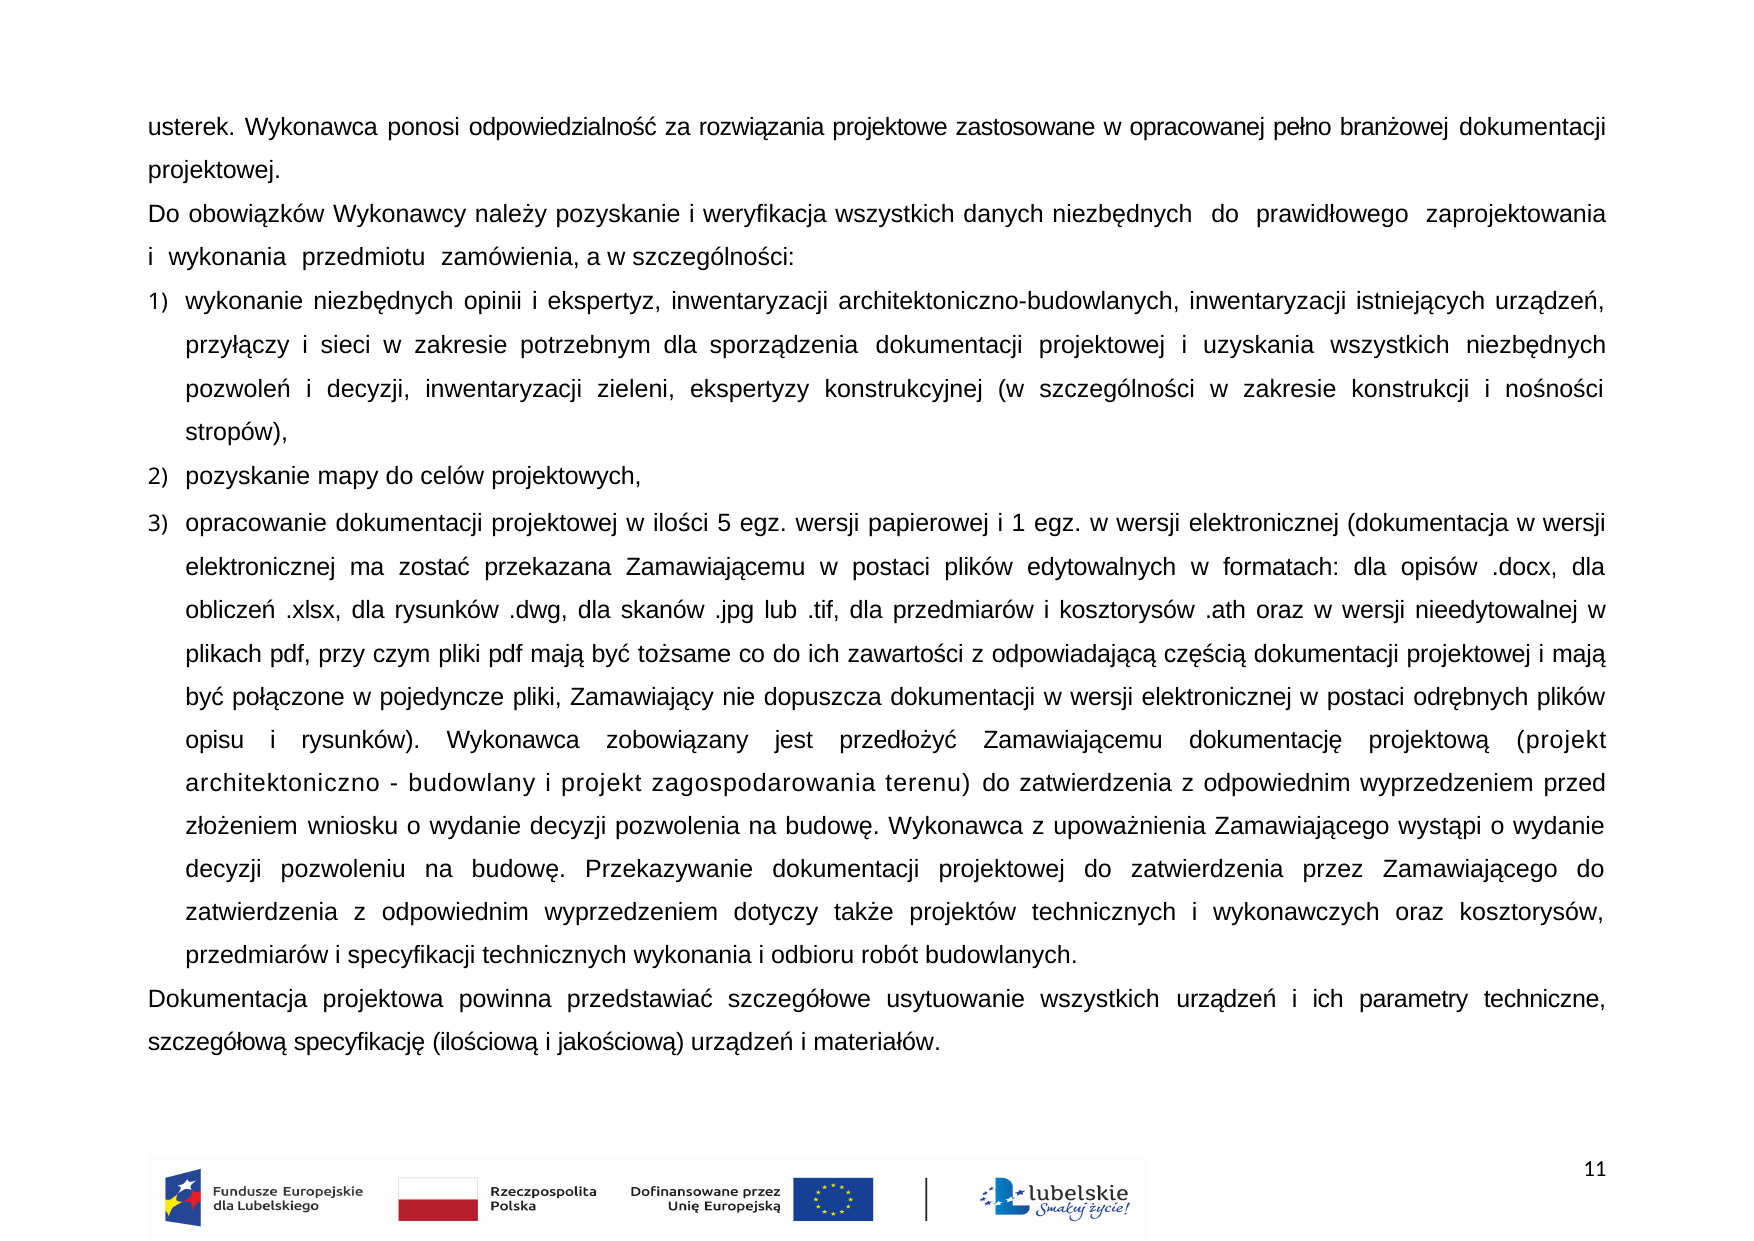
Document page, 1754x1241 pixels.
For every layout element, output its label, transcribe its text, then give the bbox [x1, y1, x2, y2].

list pozyskanie mapy do celów projektowych, [148, 460, 1606, 491]
text Do obowiązków Wykonawcy należy pozyskanie i weryfikacja wszystkich danych niezbędnych do prawidłowego zaprojektowania i wykonania przedmiotu zamówienia, a w szczególności: [148, 198, 1606, 270]
list opracowanie dokumentacji projektowej w ilości 5 egz. wersji papierowej i 1 egz. w wersji elektronicznej (dokumentacja w wersji elektronicznej ma zostać przekazana Zamawiającemu w postaci plików edytowalnych w formatach: dla opisów .docx, dla obliczeń .xlsx, dla rysunków .dwg, dla skanów .jpg lub .tif, dla przedmiarów i kosztorysów .ath oraz w wersji nieedytowalnej w plikach pdf, przy czym pliki pdf mają być tożsame co do ich zawartości z odpowiadającą częścią dokumentacji projektowej i mają być połączone w pojedyncze pliki, Zamawiający nie dopuszcza dokumentacji w wersji elektronicznej w postaci odrębnych plików opisu i rysunków). Wykonawca zobowiązany jest przedłożyć Zamawiającemu dokumentację projektową (projekt architektoniczno - budowlany i projekt zagospodarowania terenu) do zatwierdzenia z odpowiednim wyprzedzeniem przed złożeniem wniosku o wydanie decyzji pozwolenia na budowę. Wykonawca z upoważnienia Zamawiającego wystąpi o wydanie decyzji pozwoleniu na budowę. Przekazywanie dokumentacji projektowej do zatwierdzenia przez Zamawiającego do zatwierdzenia z odpowiednim wyprzedzeniem dotyczy także projektów technicznych i wykonawczych oraz kosztorysów, przedmiarów i specyfikacji technicznych wykonania i odbioru robót budowlanych. [148, 507, 1606, 969]
text Dokumentacja projektowa powinna przedstawiać szczegółowe usytuowanie wszystkich urządzeń i ich parametry techniczne, szczegółową specyfikację (ilościową i jakościową) urządzeń i materiałów. [148, 983, 1606, 1055]
list wykonanie niezbędnych opinii i ekspertyz, inwentaryzacji architektoniczno-budowlanych, inwentaryzacji istniejących urządzeń, przyłączy i sieci w zakresie potrzebnym dla sporządzenia dokumentacji projektowej i uzyskania wszystkich niezbędnych pozwoleń i decyzji, inwentaryzacji zieleni, ekspertyzy konstrukcyjnej (w szczególności w zakresie konstrukcji i nośności stropów), [148, 285, 1606, 445]
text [148, 112, 1606, 184]
picture [147, 1154, 1148, 1241]
